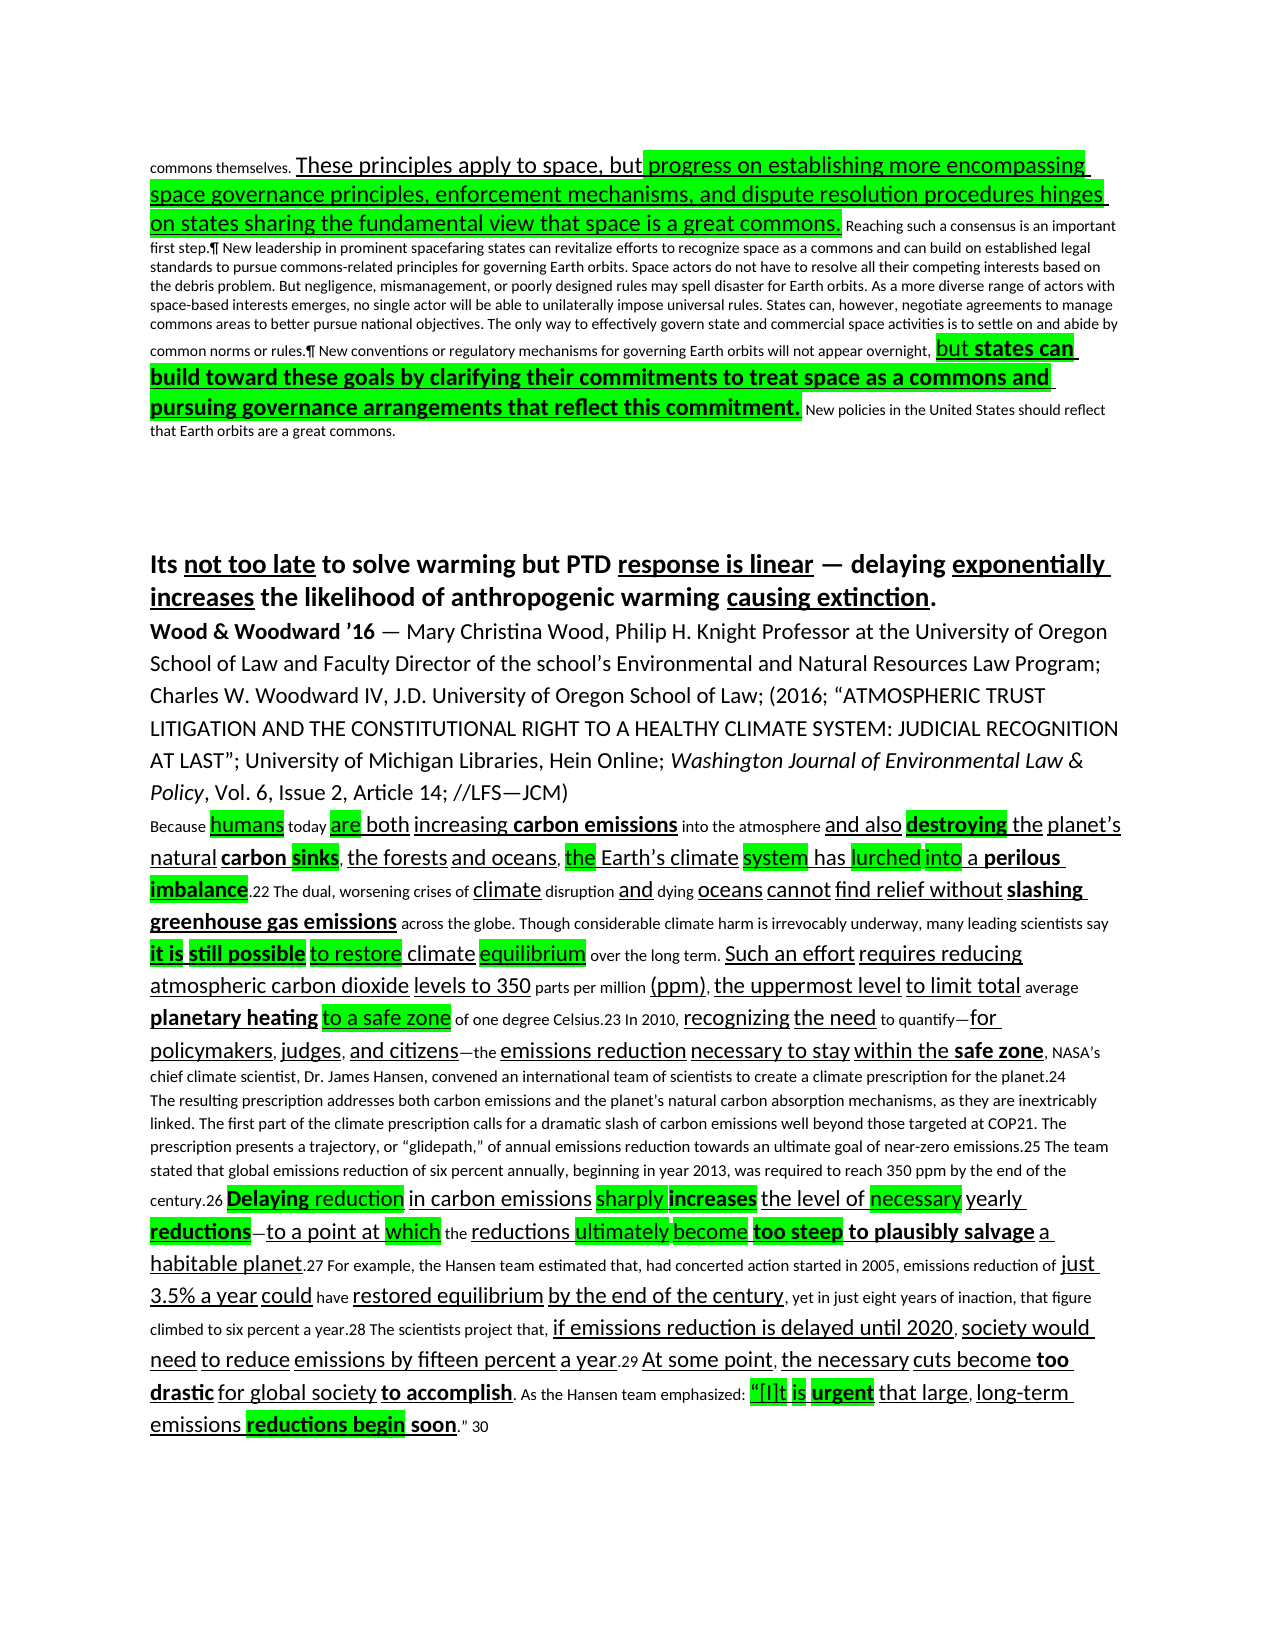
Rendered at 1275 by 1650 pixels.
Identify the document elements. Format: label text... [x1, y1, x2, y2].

text The resulting prescription addresses both carbon emissions and the planet’s natural carbon absorption mechanisms, as they are inextricably linked. The first part of the climate prescription calls for a dramatic slash of carbon emissions well beyond those targeted at COP21. The prescription presents a trajectory, or “glidepath,” of annual emissions reduction towards an ultimate goal of near-zero emissions.25 The team stated that global emissions reduction of six percent annually, beginning in year 2013, was required to reach 350 ppm by the end of the century.26 Delaying reduction in carbon emissions sharply increases the level of necessary yearly reductions—to a point at which the reductions ultimately become too steep to plausibly salvage a habitable planet.27 For example, the Hansen team estimated that, had concerted action started in 2005, emissions reduction of just 3.5% a year could have restored equilibrium by the end of the century, yet in just eight years of inaction, that figure climbed to six percent a year.28 The scientists project that, if emissions reduction is delayed until 2020, society would need to reduce emissions by fifteen percent a year.29 At some point, the necessary cuts become too drastic for global society to accomplish. As the Hansen team emphasized: “[I]t is urgent that large, long-term emissions reductions begin soon.” 30 [150, 1090, 1125, 1438]
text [150, 150, 1125, 440]
text Because humans today are both increasing carbon emissions into the atmosphere and also destroying the planet’s natural carbon sinks, the forests and oceans, the Earth’s climate system has lurched into a perilous imbalance.22 The dual, worsening crises of climate disruption and dying oceans cannot find relief without slashing greenhouse gas emissions across the globe. Though considerable climate harm is irrevocably underway, many leading scientists say it is still possible to restore climate equilibrium over the long term. Such an effort requires reducing atmospheric carbon dioxide levels to 350 parts per million (ppm), the uppermost level to limit total average planetary heating to a safe zone of one degree Celsius.23 In 2010, recognizing the need to quantify—for policymakers, judges, and citizens—the emissions reduction necessary to stay within the safe zone, NASA’s chief climate scientist, Dr. James Hansen, convened an international team of scientists to create a climate prescription for the planet.24 [150, 810, 1125, 1087]
subtitle Its not too late to solve warming but PTD response is linear — delaying exponentially increases the likelihood of anthropogenic warming causing extinction. [150, 547, 1125, 613]
text Wood & Woodward ’16 — Mary Christina Wood, Philip H. Knight Professor at the University of Oregon School of Law and Faculty Director of the school’s Environmental and Natural Resources Law Program; Charles W. Woodward IV, J.D. University of Oregon School of Law; (2016; “ATMOSPHERIC TRUST LITIGATION AND THE CONSTITUTIONAL RIGHT TO A HEALTHY CLIMATE SYSTEM: JUDICIAL RECOGNITION AT LAST”; University of Michigan Libraries, Hein Online; Washington Journal of Environmental Law & Policy, Vol. 6, Issue 2, Article 14; //LFS—JCM) [150, 617, 1125, 806]
